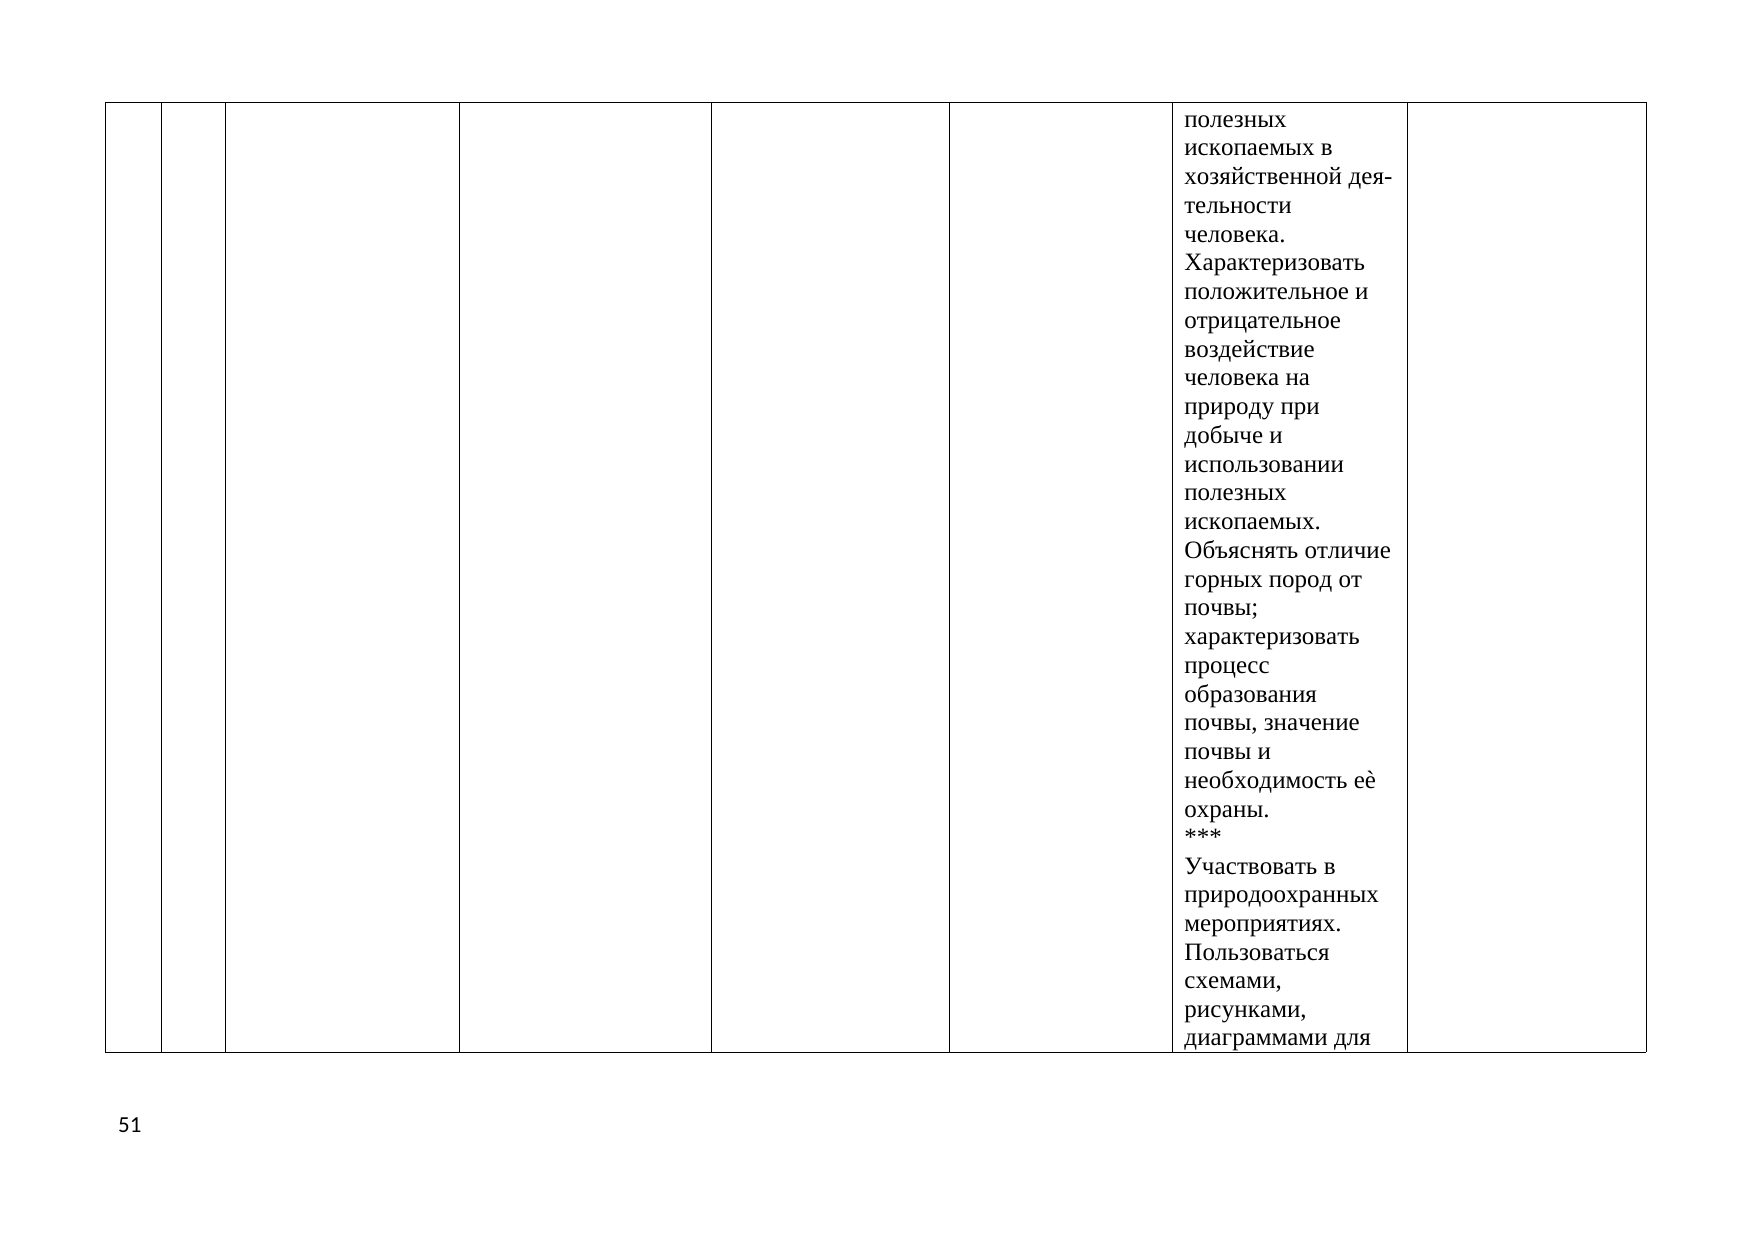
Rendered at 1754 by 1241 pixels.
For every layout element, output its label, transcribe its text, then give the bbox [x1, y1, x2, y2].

table_header [460, 103, 711, 1051]
table_header [950, 103, 1172, 1051]
text 51 [118, 1110, 1667, 1138]
table_header [162, 103, 225, 1051]
table_header полезных ископаемых в хозяйственной дея-тельности человека. Характеризовать положительное и отрицательное воздействие человека на природу при добыче и использовании полезных ископаемых. Объяснять отличие горных пород от почвы; характеризовать процесс образования почвы, значение почвы и необходимость еѐ охраны. *** Участвовать в природоохранных мероприятиях. Пользоваться схемами, рисунками, диаграммами для [1173, 103, 1407, 1051]
table_header [712, 103, 949, 1051]
table_header [106, 103, 161, 1051]
table_header [1408, 103, 1646, 1051]
table_header [226, 103, 459, 1051]
